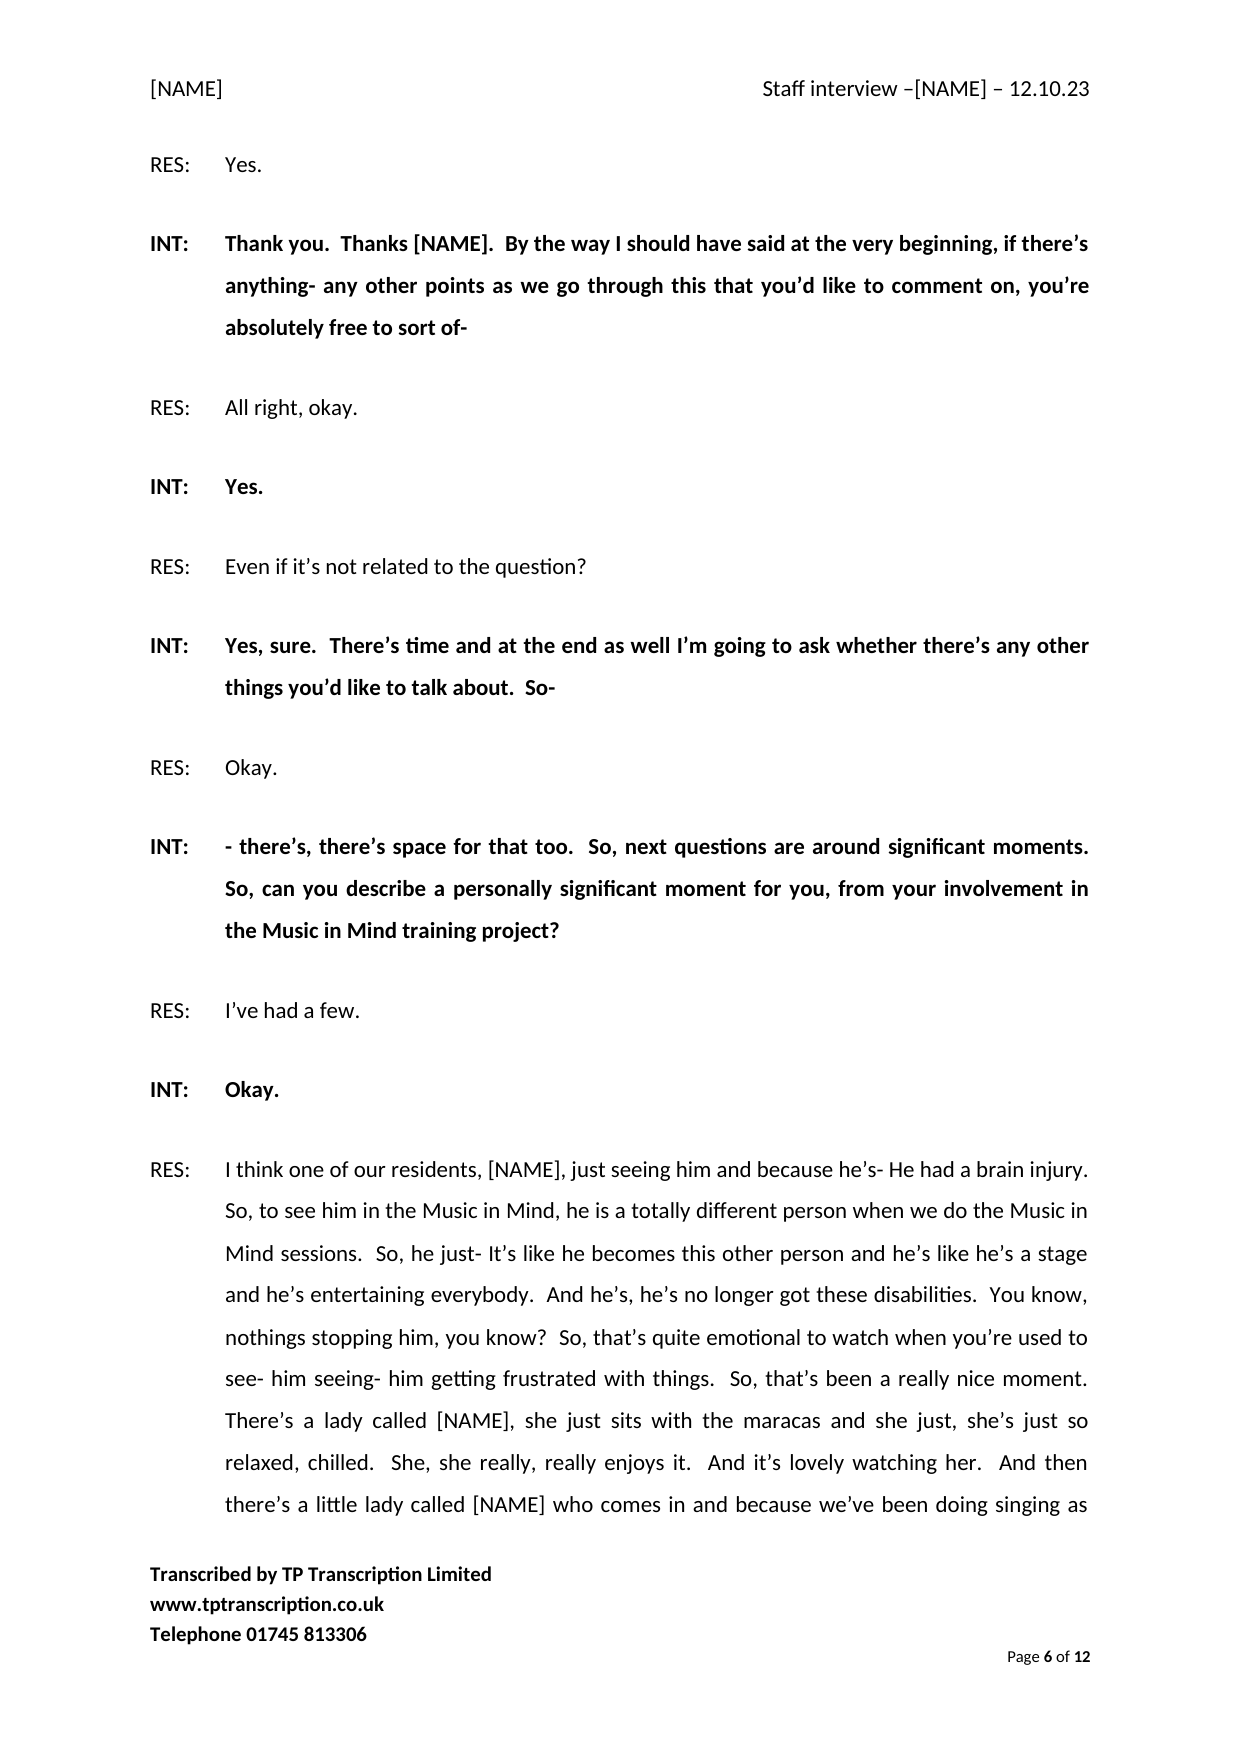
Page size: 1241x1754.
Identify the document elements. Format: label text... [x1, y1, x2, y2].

text RES: I’ve had a few. [150, 996, 1090, 1024]
text INT: - there’s, there’s space for that too. So, next questions are around significant moments. So, can you describe a personally significant moment for you, from your involvement in the Music in Mind training project? [150, 832, 1090, 944]
text INT: Yes. [150, 472, 1090, 500]
text RES: Even if it’s not related to the question? [150, 552, 1090, 580]
text RES: All right, okay. [150, 393, 1090, 421]
text INT: Yes, sure. There’s time and at the end as well I’m going to ask whether there’s any other things you’d like to talk about. So- [150, 631, 1090, 701]
text INT: Thank you. Thanks [NAME]. By the way I should have said at the very beginning, if there’s anything- any other points as we go through this that you’d like to comment on, you’re absolutely free to sort of- [150, 229, 1090, 341]
text INT: Okay. [150, 1075, 1090, 1103]
text RES: Yes. [150, 150, 1090, 178]
text RES: Okay. [150, 753, 1090, 781]
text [150, 1155, 1090, 1518]
